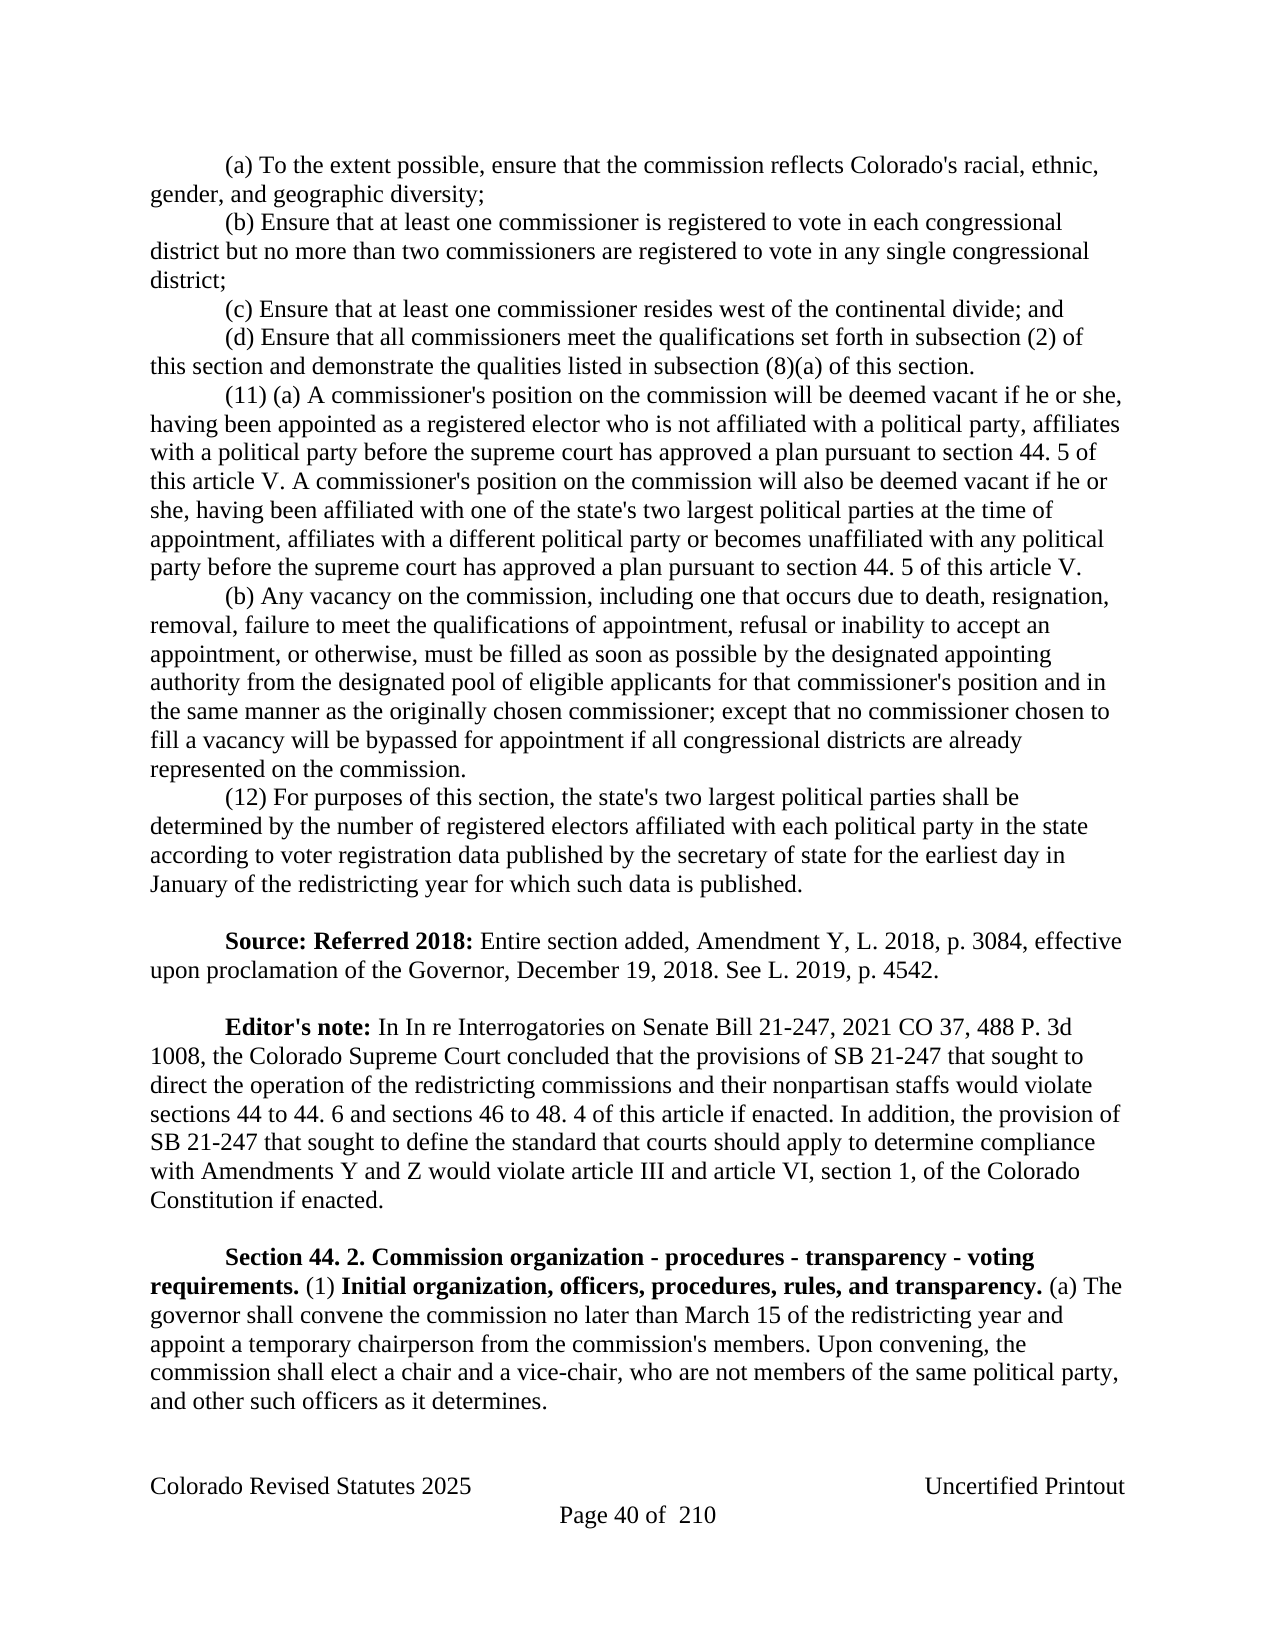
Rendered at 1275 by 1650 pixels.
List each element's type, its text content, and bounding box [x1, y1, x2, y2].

text (12) For purposes of this section, the state's two largest political parties shall be determined by the number of registered electors affiliated with each political party in the state according to voter registration data published by the secretary of state for the earliest day in January of the redistricting year for which such data is published. [150, 782, 1125, 897]
text (d) Ensure that all commissioners meet the qualifications set forth in subsection (2) of this section and demonstrate the qualities listed in subsection (8)(a) of this section. [150, 322, 1125, 380]
text (a) To the extent possible, ensure that the commission reflects Colorado's racial, ethnic, gender, and geographic diversity; [150, 150, 1125, 207]
text (11) (a) A commissioner's position on the commission will be deemed vacant if he or she, having been appointed as a registered elector who is not affiliated with a political party, affiliates with a political party before the supreme court has approved a plan pursuant to section 44. 5 of this article V. A commissioner's position on the commission will also be deemed vacant if he or she, having been affiliated with one of the state's two largest political parties at the time of appointment, affiliates with a different political party or becomes unaffiliated with any political party before the supreme court has approved a plan pursuant to section 44. 5 of this article V. [150, 380, 1125, 581]
text Section 44. 2. Commission organization - procedures - transparency - voting requirements. (1) Initial organization, officers, procedures, rules, and transparency. (a) The governor shall convene the commission no later than March 15 of the redistricting year and appoint a temporary chairperson from the commission's members. Upon convening, the commission shall elect a chair and a vice-chair, who are not members of the same political party, and other such officers as it determines. [150, 1242, 1125, 1415]
text Source: Referred 2018: Entire section added, Amendment Y, L. 2018, p. 3084, effective upon proclamation of the Governor, December 19, 2018. See L. 2019, p. 4542. [150, 926, 1125, 984]
text (b) Any vacancy on the commission, including one that occurs due to death, resignation, removal, failure to meet the qualifications of appointment, refusal or inability to accept an appointment, or otherwise, must be filled as soon as possible by the designated appointing authority from the designated pool of eligible applicants for that commissioner's position and in the same manner as the originally chosen commissioner; except that no commissioner chosen to fill a vacancy will be bypassed for appointment if all congressional districts are already represented on the commission. [150, 581, 1125, 782]
text (b) Ensure that at least one commissioner is registered to vote in each congressional district but no more than two commissioners are registered to vote in any single congressional district; [150, 207, 1125, 294]
text (c) Ensure that at least one commissioner resides west of the continental divide; and [150, 294, 1125, 322]
text Editor's note: In In re Interrogatories on Senate Bill 21-247, 2021 CO 37, 488 P. 3d 1008, the Colorado Supreme Court concluded that the provisions of SB 21-247 that sought to direct the operation of the redistricting commissions and their nonpartisan staffs would violate sections 44 to 44. 6 and sections 46 to 48. 4 of this article if enacted. In addition, the provision of SB 21-247 that sought to define the standard that courts should apply to determine compliance with Amendments Y and Z would violate article III and article VI, section 1, of the Colorado Constitution if enacted. [150, 1012, 1125, 1214]
